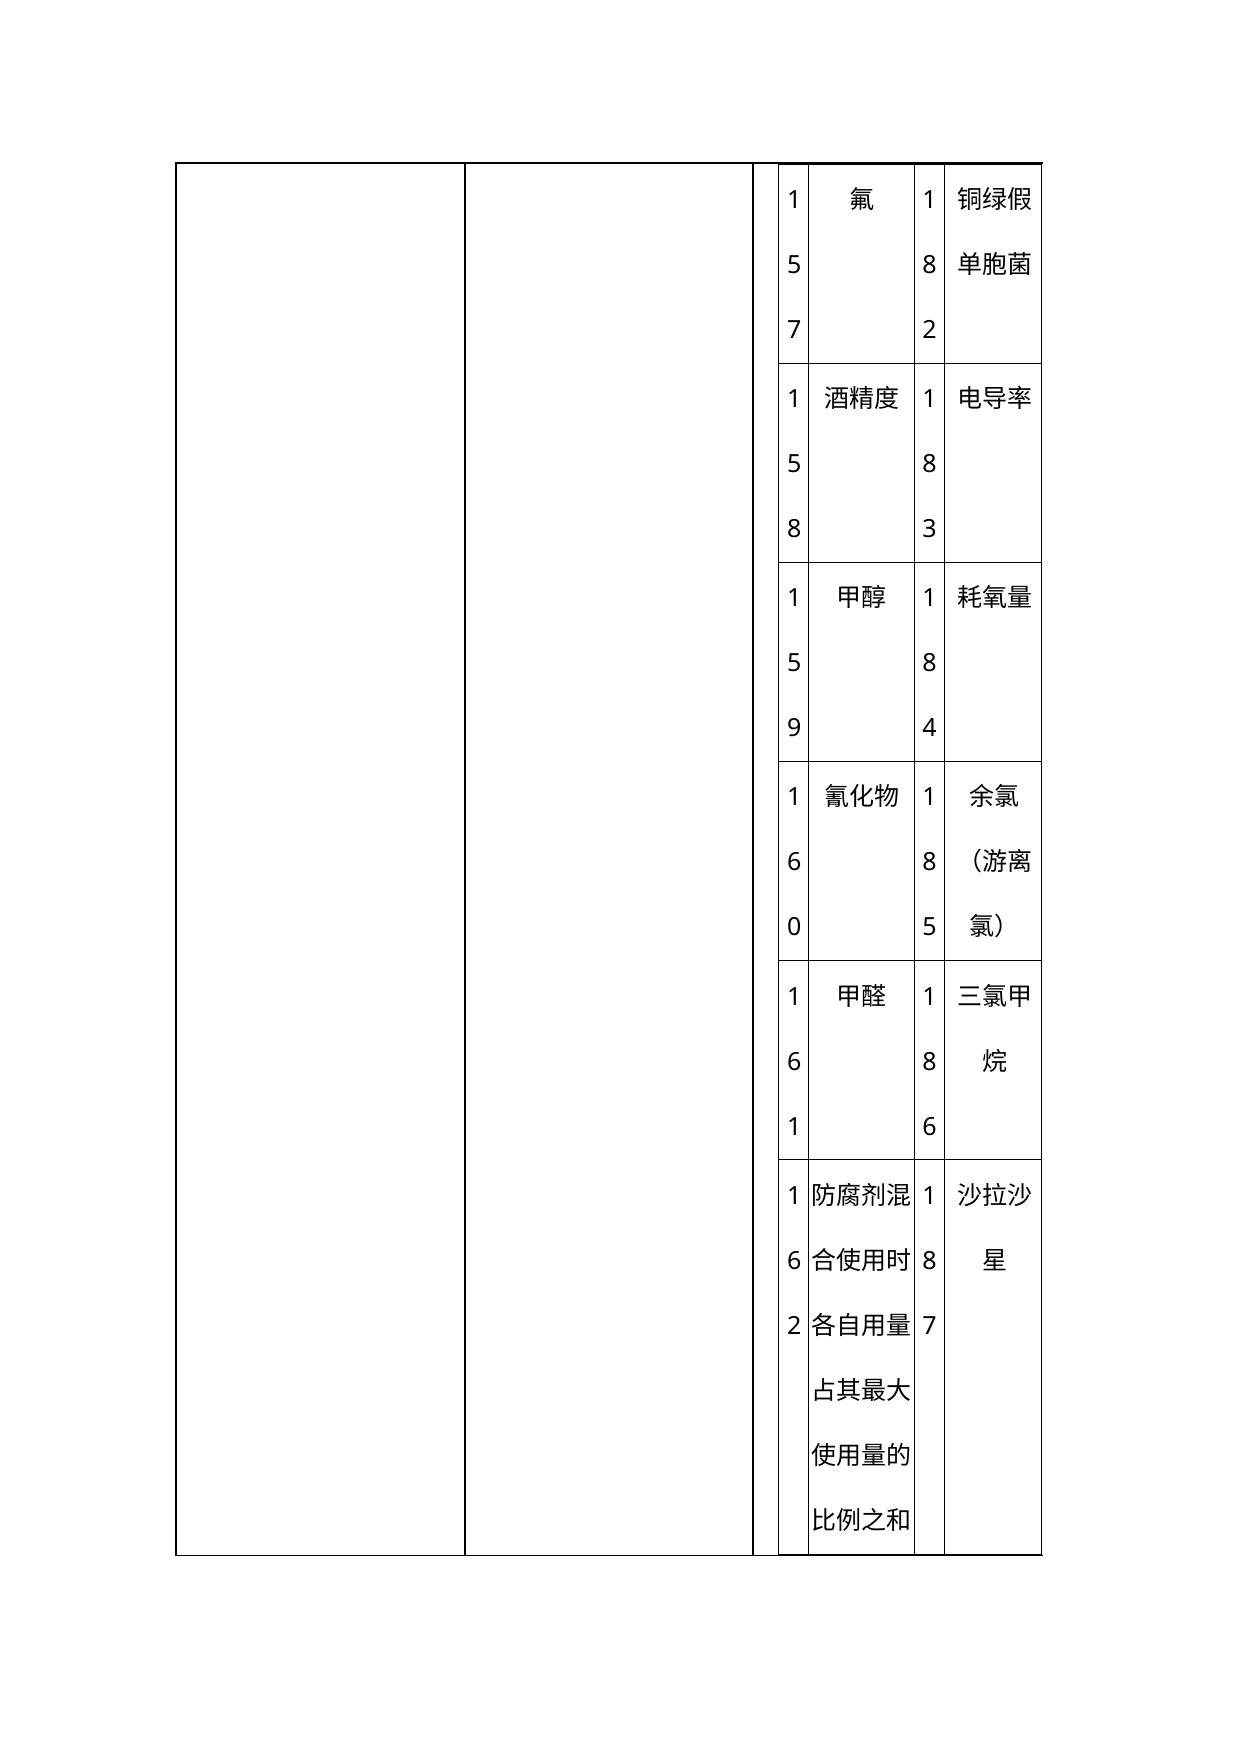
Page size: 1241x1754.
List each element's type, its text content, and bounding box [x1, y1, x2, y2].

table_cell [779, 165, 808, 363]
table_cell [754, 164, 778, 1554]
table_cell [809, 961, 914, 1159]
table_cell 1 [177, 164, 464, 1554]
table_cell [945, 1160, 1041, 1554]
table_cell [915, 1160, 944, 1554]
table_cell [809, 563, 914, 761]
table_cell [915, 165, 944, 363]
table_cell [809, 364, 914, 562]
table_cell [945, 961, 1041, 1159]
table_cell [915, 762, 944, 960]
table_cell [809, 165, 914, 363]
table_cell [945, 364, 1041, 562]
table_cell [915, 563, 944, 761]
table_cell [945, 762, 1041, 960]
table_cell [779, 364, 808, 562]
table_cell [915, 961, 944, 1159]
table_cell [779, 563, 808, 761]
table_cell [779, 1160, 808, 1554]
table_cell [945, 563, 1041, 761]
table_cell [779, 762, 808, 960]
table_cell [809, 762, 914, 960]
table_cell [809, 1160, 914, 1554]
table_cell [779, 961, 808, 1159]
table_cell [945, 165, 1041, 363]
table_cell [466, 164, 752, 1554]
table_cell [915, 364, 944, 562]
